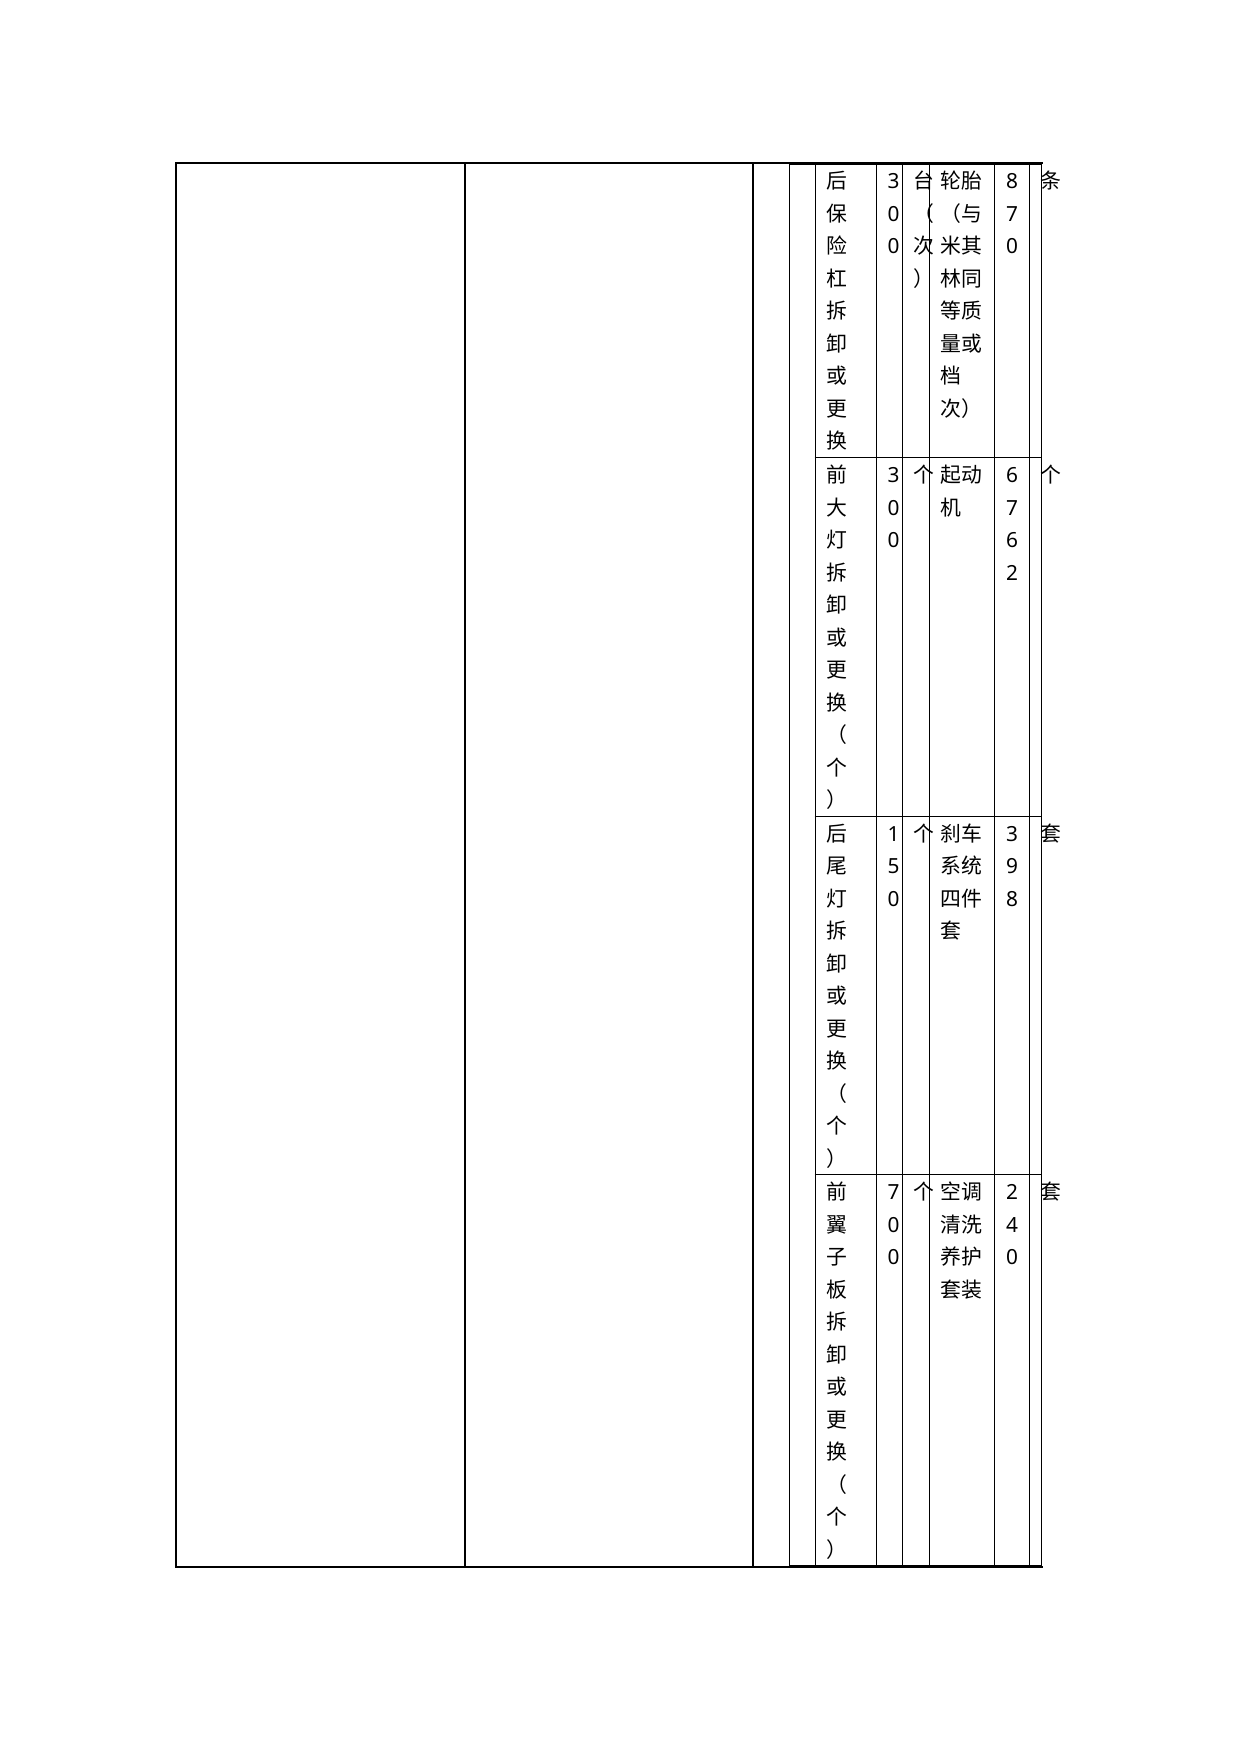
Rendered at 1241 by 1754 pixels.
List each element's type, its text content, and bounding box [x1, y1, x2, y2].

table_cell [930, 1175, 994, 1565]
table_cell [995, 1175, 1029, 1565]
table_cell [903, 1175, 929, 1565]
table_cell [816, 165, 876, 457]
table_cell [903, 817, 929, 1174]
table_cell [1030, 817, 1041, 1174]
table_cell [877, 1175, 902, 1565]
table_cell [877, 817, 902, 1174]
table_cell ★ [177, 164, 464, 1566]
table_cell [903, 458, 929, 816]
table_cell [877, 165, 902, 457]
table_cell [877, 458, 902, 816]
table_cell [754, 164, 789, 1566]
table_cell 1 [466, 164, 752, 1566]
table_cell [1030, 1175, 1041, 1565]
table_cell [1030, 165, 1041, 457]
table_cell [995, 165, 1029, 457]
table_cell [816, 1175, 876, 1565]
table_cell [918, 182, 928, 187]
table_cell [930, 165, 994, 457]
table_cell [790, 165, 815, 1565]
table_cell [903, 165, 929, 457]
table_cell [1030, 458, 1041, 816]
